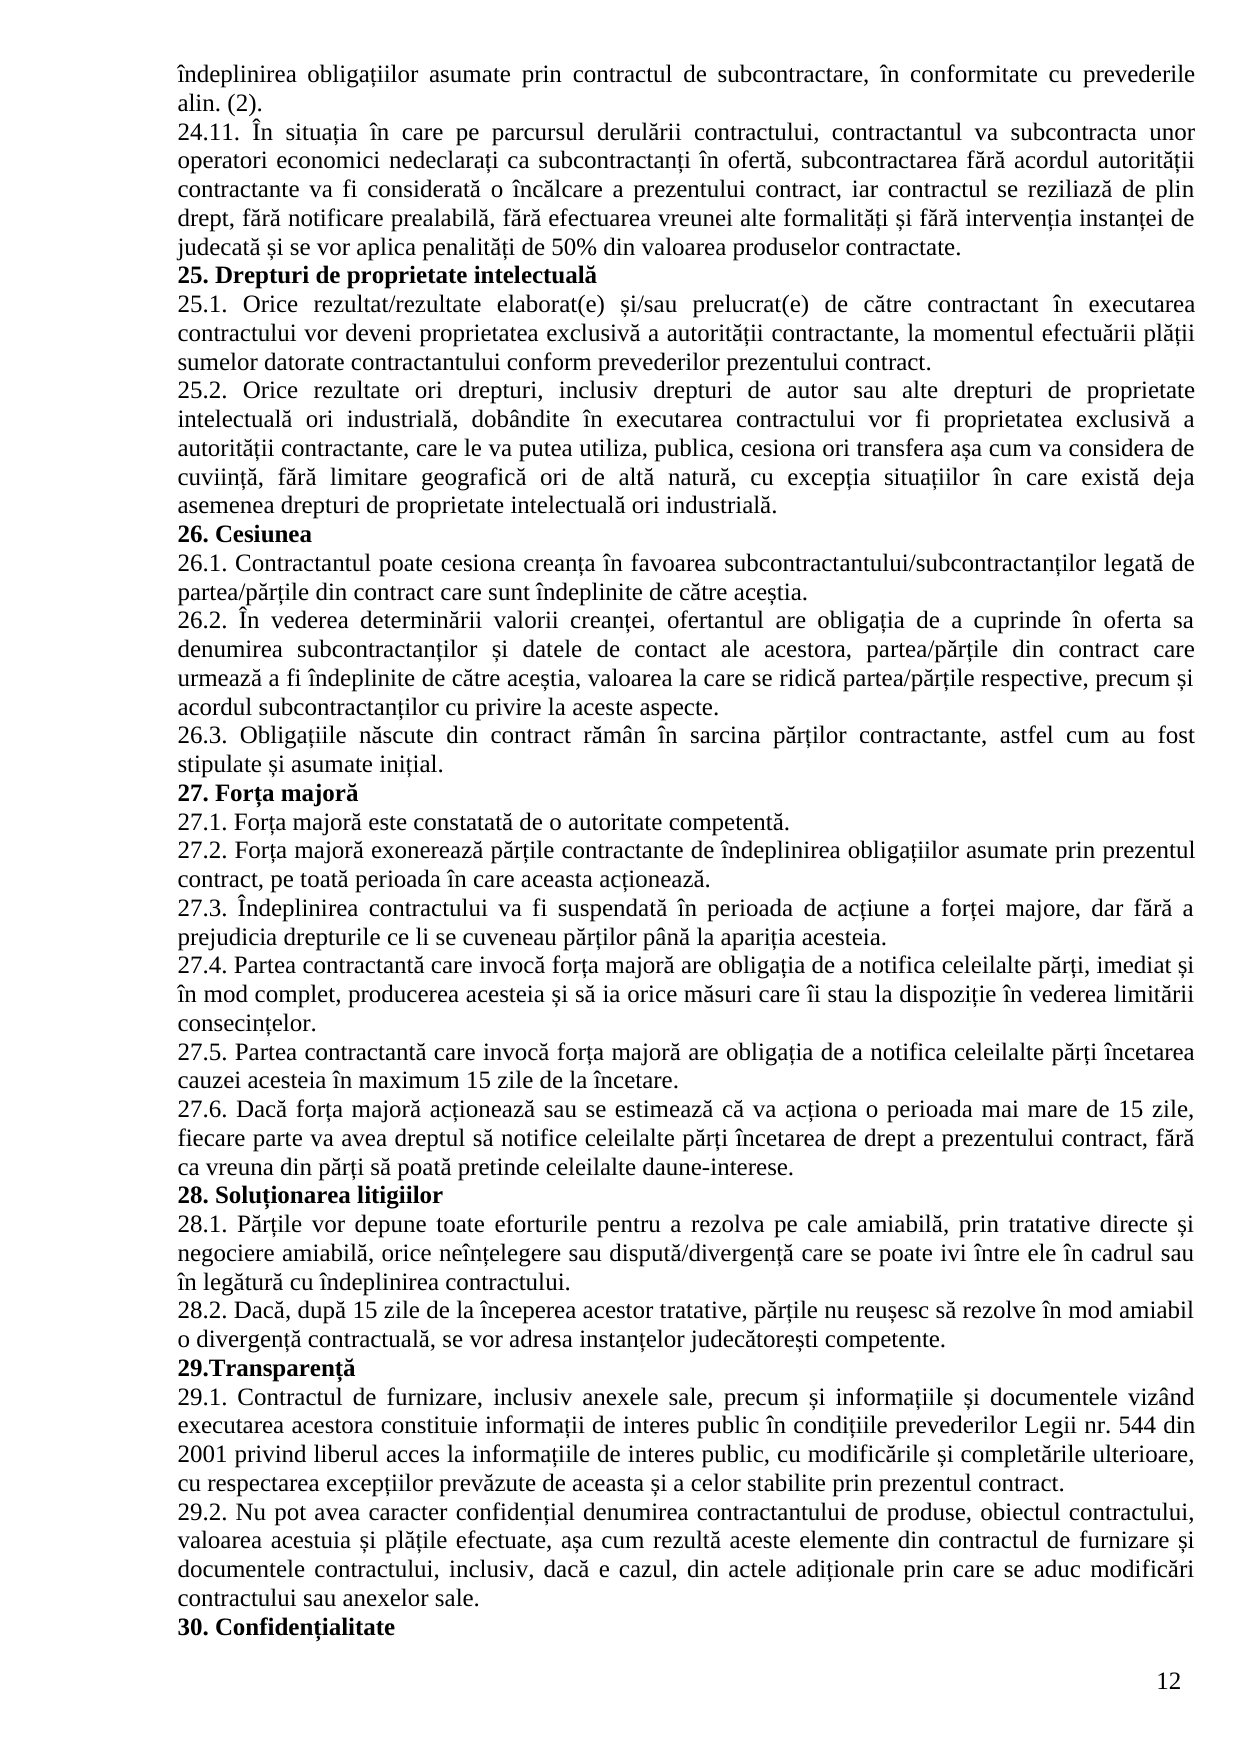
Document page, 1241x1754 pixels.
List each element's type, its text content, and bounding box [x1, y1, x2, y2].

text 27.3. Îndeplinirea contractului va fi suspendată în perioada de acțiune a forței majore, dar fără a prejudicia drepturile ce li se cuveneau părților până la apariția acesteia. [177, 893, 1196, 950]
text 29.1. Contractul de furnizare, inclusiv anexele sale, precum și informațiile și documentele vizând executarea acestora constituie informații de interes public în condițiile prevederilor Legii nr. 544 din 2001 privind liberul acces la informațiile de interes public, cu modificările și completările ulterioare, cu respectarea excepțiilor prevăzute de aceasta și a celor stabilite prin prezentul contract. [177, 1382, 1196, 1497]
text 27.2. Forța majoră exonerează părțile contractante de îndeplinirea obligațiilor asumate prin prezentul contract, pe toată perioada în care aceasta acționează. [177, 835, 1196, 893]
text 26.3. Obligațiile născute din contract rămân în sarcina părților contractante, astfel cum au fost stipulate și asumate inițial. [177, 720, 1196, 778]
text 27.5. Partea contractantă care invocă forța majoră are obligația de a notifica celeilalte părți încetarea cauzei acesteia în maximum 15 zile de la încetare. [177, 1037, 1196, 1094]
text 25.1. Orice rezultat/rezultate elaborat(e) și/sau prelucrat(e) de către contractant în executarea contractului vor deveni proprietatea exclusivă a autorității contractante, la momentul efectuării plății sumelor datorate contractantului conform prevederilor prezentului contract. [177, 289, 1196, 375]
text 28.2. Dacă, după 15 zile de la începerea acestor tratative, părțile nu reușesc să rezolve în mod amiabil o divergență contractuală, se vor adresa instanțelor judecătorești competente. [177, 1295, 1196, 1353]
text 24.11. În situația în care pe parcursul derulării contractului, contractantul va subcontracta unor operatori economici nedeclarați ca subcontractanți în ofertă, subcontractarea fără acordul autorității contractante va fi considerată o încălcare a prezentului contract, iar contractul se reziliază de plin drept, fără notificare prealabilă, fără efectuarea vreunei alte formalități și fără intervenția instanței de judecată și se vor aplica penalități de 50% din valoarea produselor contractate. [177, 117, 1196, 260]
text 25.2. Orice rezultate ori drepturi, inclusiv drepturi de autor sau alte drepturi de proprietate intelectuală ori industrială, dobândite în executarea contractului vor fi proprietatea exclusivă a autorității contractante, care le va putea utiliza, publica, cesiona ori transfera așa cum va considera de cuviință, fără limitare geografică ori de altă natură, cu excepția situațiilor în care există deja asemenea drepturi de proprietate intelectuală ori industrială. [177, 375, 1196, 519]
text 27.1. Forța majoră este constatată de o autoritate competentă. [177, 807, 1196, 835]
text 27. Forța majoră [177, 778, 1196, 807]
text 26.2. În vederea determinării valorii creanței, ofertantul are obligația de a cuprinde în oferta sa denumirea subcontractanților și datele de contact ale acestora, partea/părțile din contract care urmează a fi îndeplinite de către aceștia, valoarea la care se ridică partea/părțile respective, precum și acordul subcontractanților cu privire la aceste aspecte. [177, 605, 1196, 720]
text 30. Confidențialitate [177, 1612, 1196, 1640]
text 25. Drepturi de proprietate intelectuală [177, 260, 1196, 289]
text 29.2. Nu pot avea caracter confidențial denumirea contractantului de produse, obiectul contractului, valoarea acestuia și plățile efectuate, așa cum rezultă aceste elemente din contractul de furnizare și documentele contractului, inclusiv, dacă e cazul, din actele adiționale prin care se aduc modificări contractului sau anexelor sale. [177, 1497, 1196, 1612]
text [177, 59, 1196, 117]
text 26. Cesiunea [177, 519, 1196, 548]
text 29.Transparență [177, 1353, 1196, 1382]
text 27.6. Dacă forța majoră acționează sau se estimează că va acționa o perioada mai mare de 15 zile, fiecare parte va avea dreptul să notifice celeilalte părți încetarea de drept a prezentului contract, fără ca vreuna din părți să poată pretinde celeilalte daune-interese. [177, 1094, 1196, 1180]
text 28. Soluționarea litigiilor [177, 1180, 1196, 1209]
text 27.4. Partea contractantă care invocă forța majoră are obligația de a notifica celeilalte părți, imediat și în mod complet, producerea acesteia și să ia orice măsuri care îi stau la dispoziție în vederea limitării consecințelor. [177, 950, 1196, 1037]
text 28.1. Părțile vor depune toate eforturile pentru a rezolva pe cale amiabilă, prin tratative directe și negociere amiabilă, orice neînțelegere sau dispută/divergență care se poate ivi între ele în cadrul sau în legătură cu îndeplinirea contractului. [177, 1209, 1196, 1295]
text 26.1. Contractantul poate cesiona creanța în favoarea subcontractantului/subcontractanților legată de partea/părțile din contract care sunt îndeplinite de către aceștia. [177, 548, 1196, 605]
